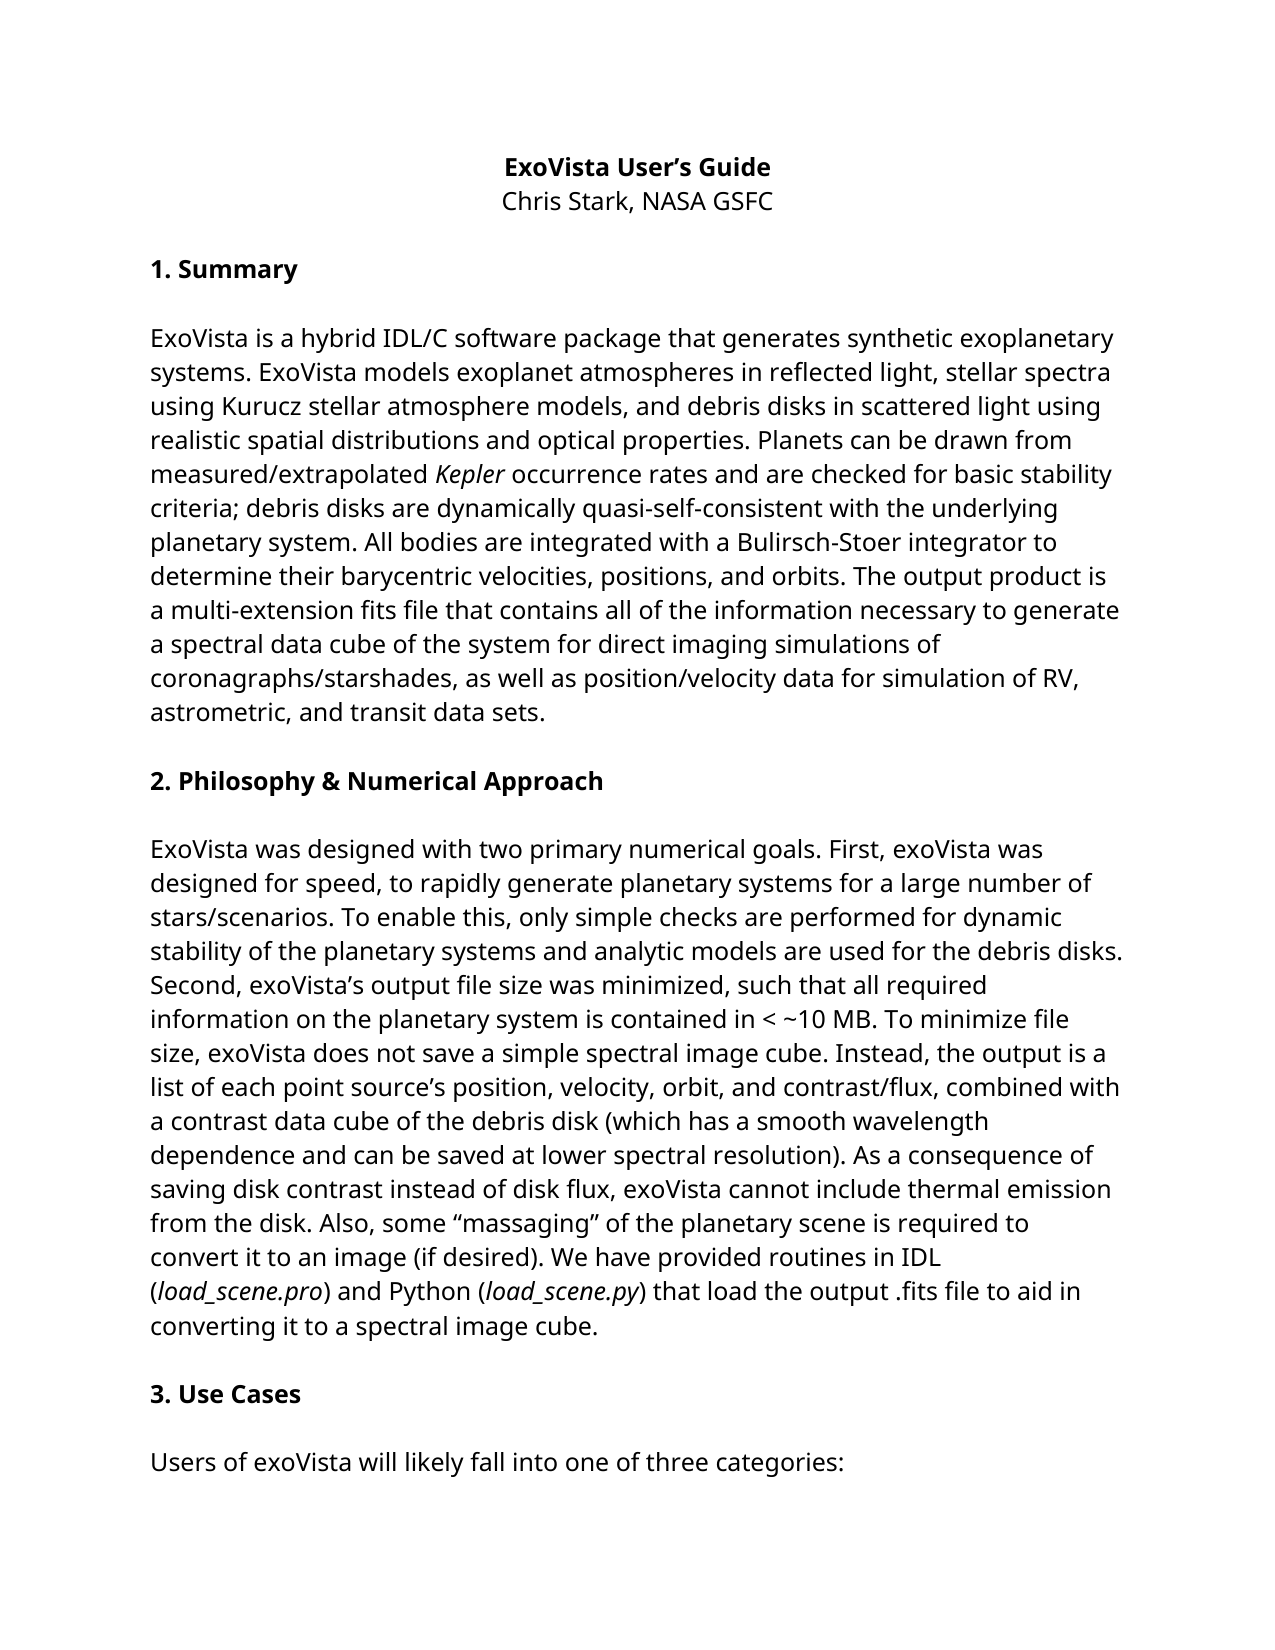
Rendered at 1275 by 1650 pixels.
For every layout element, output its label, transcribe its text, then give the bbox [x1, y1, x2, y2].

text Chris Stark, NASA GSFC [150, 184, 1125, 218]
text 3. Use Cases [150, 1376, 1125, 1410]
text ExoVista was designed with two primary numerical goals. First, exoVista was designed for speed, to rapidly generate planetary systems for a large number of stars/scenarios. To enable this, only simple checks are performed for dynamic stability of the planetary systems and analytic models are used for the debris disks. Second, exoVista’s output file size was minimized, such that all required information on the planetary system is contained in < ~10 MB. To minimize file size, exoVista does not save a simple spectral image cube. Instead, the output is a list of each point source’s position, velocity, orbit, and contrast/flux, combined with a contrast data cube of the debris disk (which has a smooth wavelength dependence and can be saved at lower spectral resolution). As a consequence of saving disk contrast instead of disk flux, exoVista cannot include thermal emission from the disk. Also, some “massaging” of the planetary scene is required to convert it to an image (if desired). We have provided routines in IDL (load_scene.pro) and Python (load_scene.py) that load the output .fits file to aid in converting it to a spectral image cube. [150, 831, 1125, 1342]
text Users of exoVista will likely fall into one of three categories: [150, 1444, 1125, 1478]
text 1. Summary [150, 252, 1125, 286]
text ExoVista is a hybrid IDL/C software package that generates synthetic exoplanetary systems. ExoVista models exoplanet atmospheres in reflected light, stellar spectra using Kurucz stellar atmosphere models, and debris disks in scattered light using realistic spatial distributions and optical properties. Planets can be drawn from measured/extrapolated Kepler occurrence rates and are checked for basic stability criteria; debris disks are dynamically quasi-self-consistent with the underlying planetary system. All bodies are integrated with a Bulirsch-Stoer integrator to determine their barycentric velocities, positions, and orbits. The output product is a multi-extension fits file that contains all of the information necessary to generate a spectral data cube of the system for direct imaging simulations of coronagraphs/starshades, as well as position/velocity data for simulation of RV, astrometric, and transit data sets. [150, 320, 1125, 729]
text ExoVista User’s Guide [150, 150, 1125, 184]
text 2. Philosophy & Numerical Approach [150, 763, 1125, 797]
